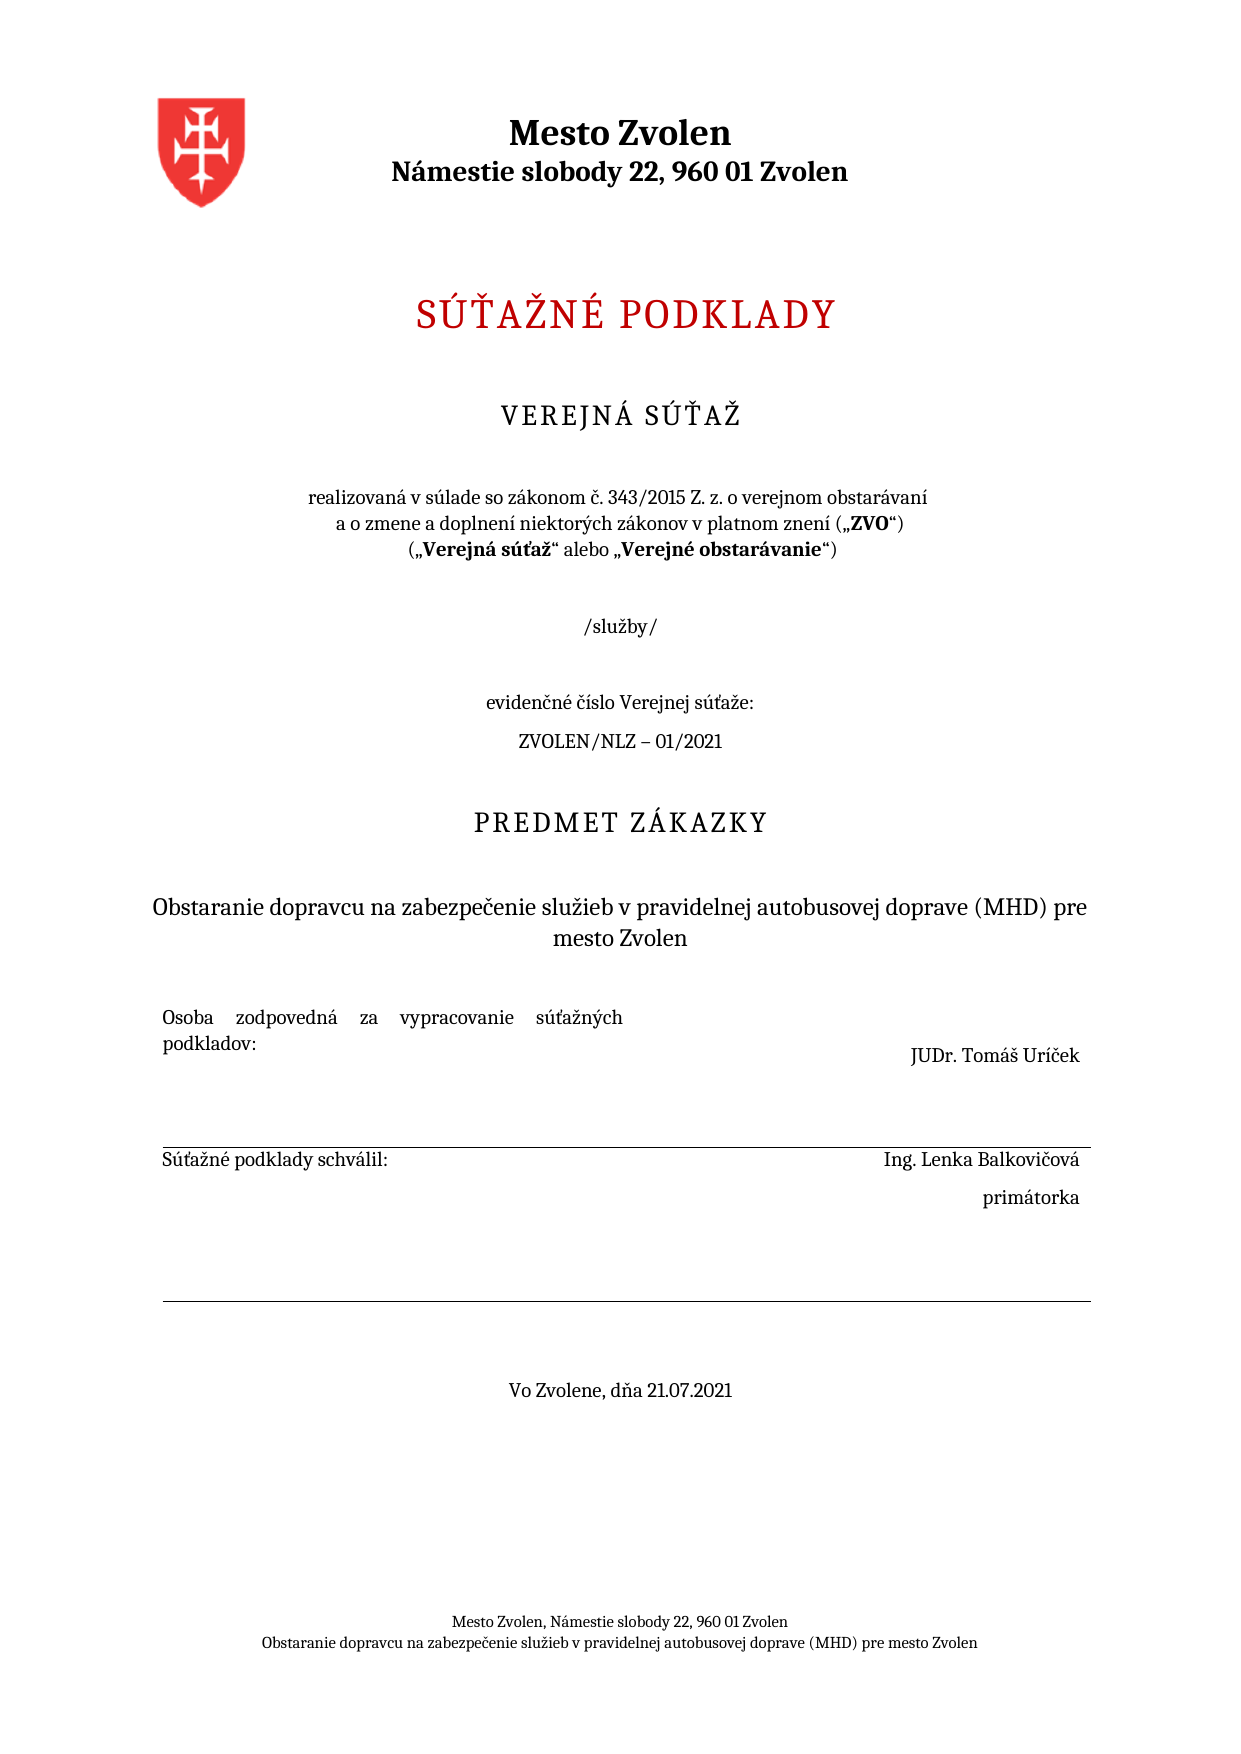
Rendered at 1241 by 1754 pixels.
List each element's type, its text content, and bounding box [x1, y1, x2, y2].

text /služby/ [148, 614, 1093, 638]
text Vo Zvolene, dňa 21.07.2021 [148, 1379, 1093, 1403]
text VEREJNÁ SÚŤAŽ [148, 399, 1093, 432]
table_header Osoba zodpovedná za vypracovanie súťažných podkladov: [163, 1006, 634, 1147]
text predmet zákazky [148, 806, 1093, 839]
table_cell Ing. Lenka Balkovičová primátorka [634, 1148, 1091, 1301]
text evidenčné číslo Verejnej súťaže: [148, 691, 1093, 715]
picture [147, 85, 258, 216]
text Obstaranie dopravcu na zabezpečenie služieb v pravidelnej autobusovej doprave (MHD) pre mesto Zvolen [148, 893, 1093, 953]
text ZVOLEN/NLZ – 01/2021 [148, 729, 1093, 753]
table_cell Súťažné podklady schválil: [163, 1148, 634, 1301]
table_header JUDr. Tomáš Uríček [634, 1006, 1091, 1147]
text realizovaná v súlade so zákonom č. 343/2015 Z. z. o verejnom obstarávaní a o zmene a doplnení niektorých zákonov v platnom znení („ZVO“) („Verejná súťaž“ alebo „Verejné obstarávanie“) [148, 486, 1093, 562]
text Súťažné podklady [148, 291, 1093, 339]
